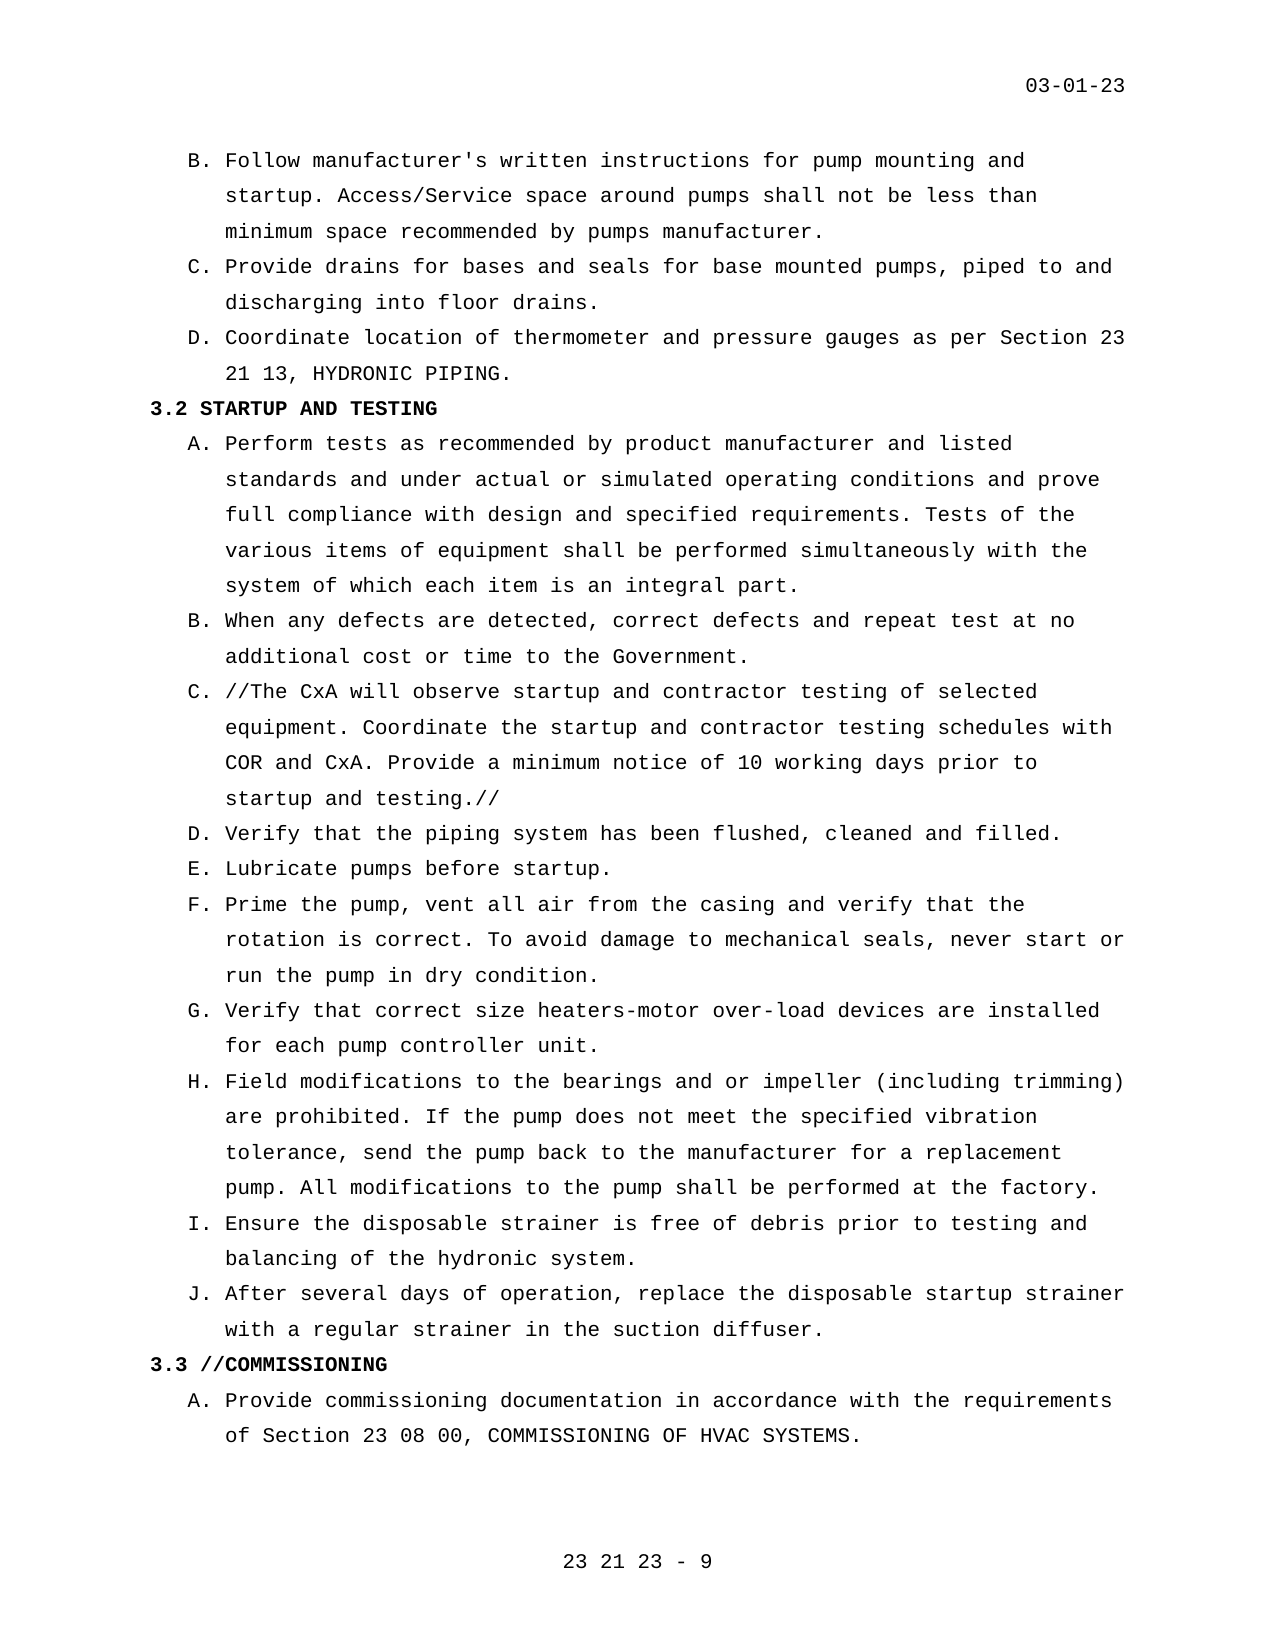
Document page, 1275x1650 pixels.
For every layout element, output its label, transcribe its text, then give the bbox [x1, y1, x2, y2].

text Ensure the disposable strainer is free of debris prior to testing and balancing of the hydronic system. [187, 1212, 1125, 1272]
text Coordinate location of thermometer and pressure gauges as per Section 23 21 13, HYDRONIC PIPING. [187, 327, 1125, 386]
text Verify that correct size heaters-motor over-load devices are installed for each pump controller unit. [187, 1000, 1125, 1059]
text Lubricate pumps before startup. [187, 858, 1125, 882]
text Perform tests as recommended by product manufacturer and listed standards and under actual or simulated operating conditions and prove full compliance with design and specified requirements. Tests of the various items of equipment shall be performed simultaneously with the system of which each item is an integral part. [187, 433, 1125, 599]
text STARTUP AND TESTING [150, 398, 1125, 422]
text //COMMISSIONING [150, 1354, 1125, 1378]
text When any defects are detected, correct defects and repeat test at no additional cost or time to the Government. [187, 610, 1125, 669]
text Verify that the piping system has been flushed, cleaned and filled. [187, 823, 1125, 847]
text Provide commissioning documentation in accordance with the requirements of Section 23 08 00, COMMISSIONING OF HVAC SYSTEMS. [187, 1389, 1125, 1449]
text Prime the pump, vent all air from the casing and verify that the rotation is correct. To avoid damage to mechanical seals, never start or run the pump in dry condition. [187, 894, 1125, 988]
text Follow manufacturer's written instructions for pump mounting and startup. Access/Service space around pumps shall not be less than minimum space recommended by pumps manufacturer. [187, 150, 1125, 244]
text Field modifications to the bearings and or impeller (including trimming) are prohibited. If the pump does not meet the specified vibration tolerance, send the pump back to the manufacturer for a replacement pump. All modifications to the pump shall be performed at the factory. [187, 1071, 1125, 1201]
text //The CxA will observe startup and contractor testing of selected equipment. Coordinate the startup and contractor testing schedules with COR and CxA. Provide a minimum notice of 10 working days prior to startup and testing.// [187, 681, 1125, 811]
text Provide drains for bases and seals for base mounted pumps, piped to and discharging into floor drains. [187, 256, 1125, 315]
text After several days of operation, replace the disposable startup strainer with a regular strainer in the suction diffuser. [187, 1283, 1125, 1342]
